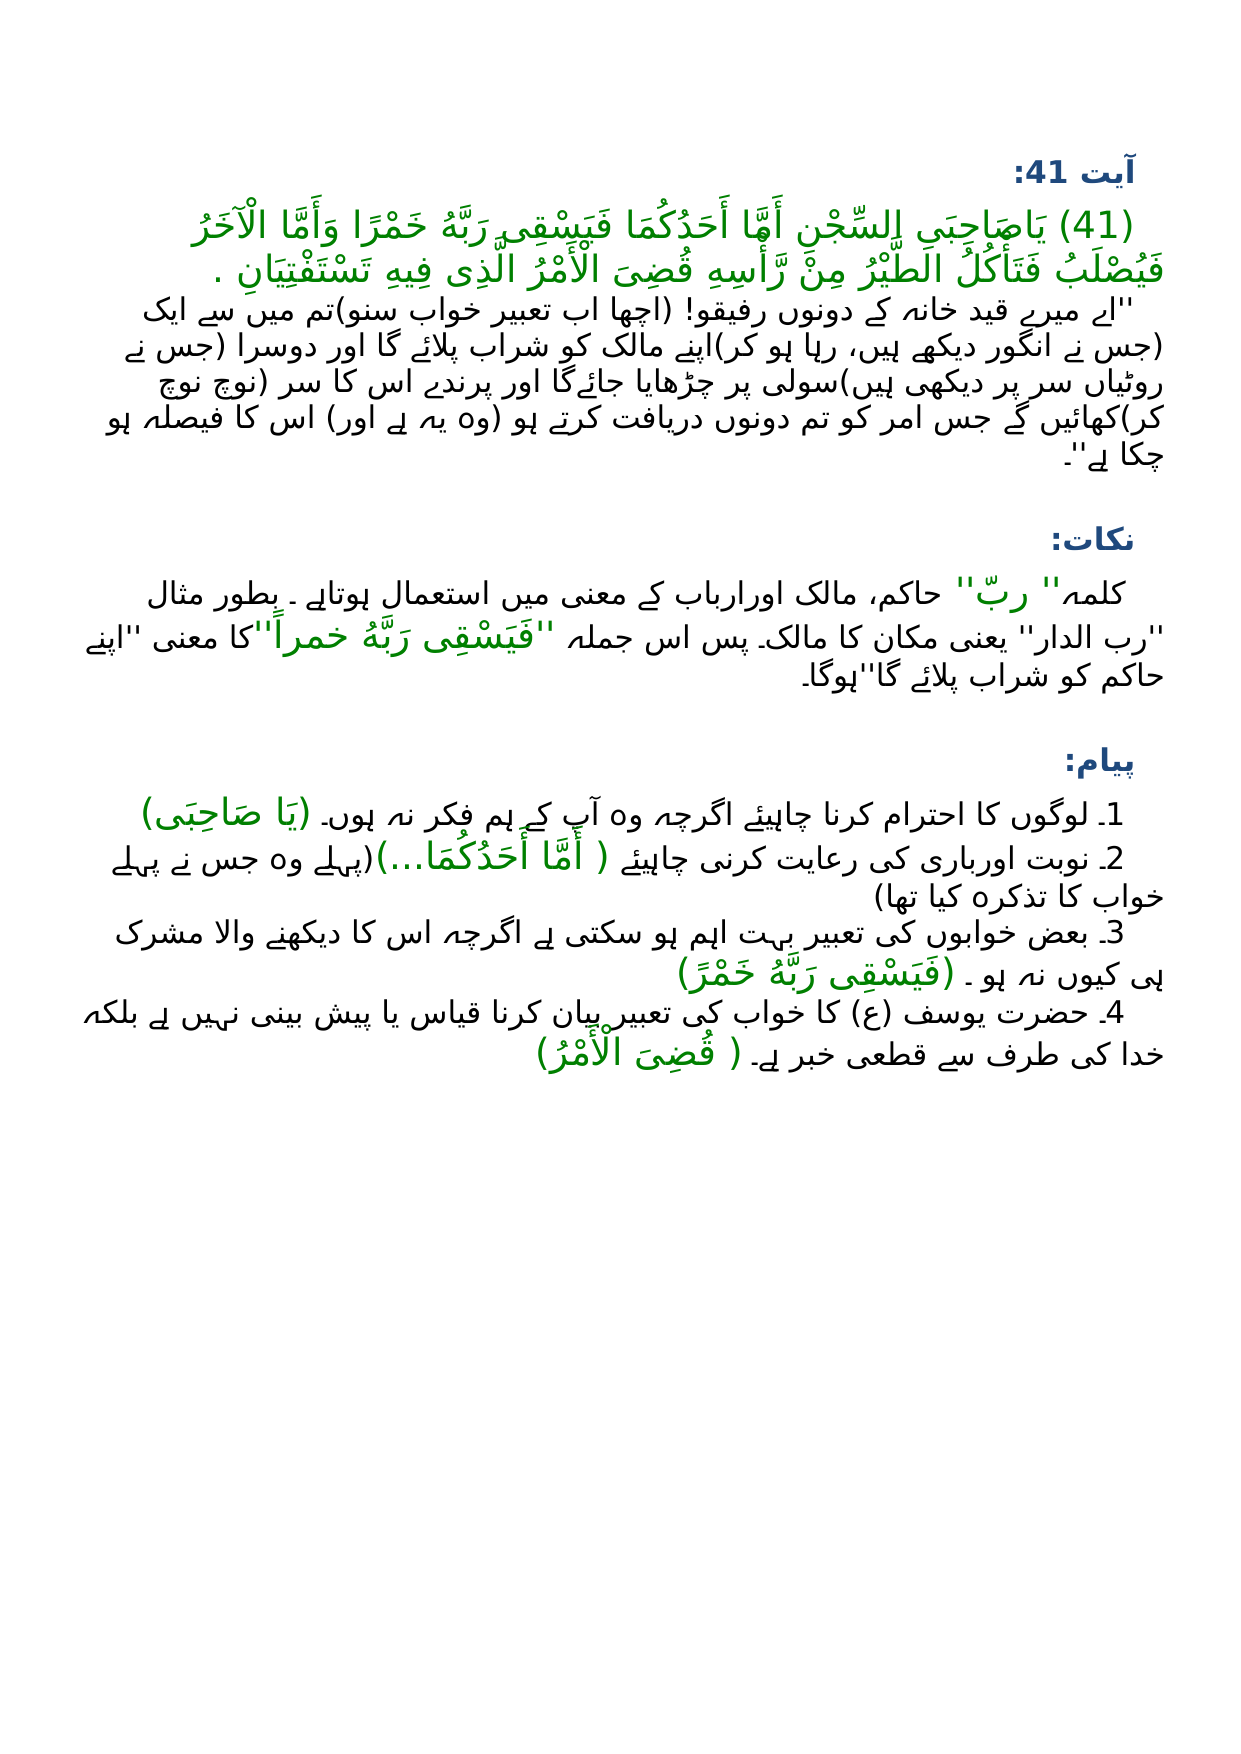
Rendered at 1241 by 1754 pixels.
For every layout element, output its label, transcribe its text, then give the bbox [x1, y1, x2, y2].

text کلمہ'' ربّ'' حاکم، مالک اورارباب کے معنی میں استعمال ہوتاہے ۔ بطور مثال ''رب الدار'' یعنی مکان کا مالک۔ پس اس جملہ ''فَیَسْقِی رَبَّهُ خمراً''کا معنی ''اپنے حاکم کو شراب پلائے گا''ہوگا۔ [75, 570, 1165, 693]
text (41) یَاصَاحِبَیِ السِّجْنِ أَمَّا أَحَدُکُمَا فَیَسْقِی رَبَّهُ خَمْرًا وَأَمَّا الْآخَرُ فَیُصْلَبُ فَتَأْکُلُ الطَّیْرُ مِنْ رَّأْسِهِ قُضِیَ الْأَمْرُ الَّذِی فِیهِ تَسْتَفْتِیَانِ . [75, 203, 1165, 291]
text 3۔ بعض خوابوں کی تعبیر بہت اہم ہو سکتی ہے اگرچہ اس کا دیکھنے والا مشرک ہی کیوں نہ ہو ۔ (فَیَسْقِی رَبَّهُ خَمْرً) [75, 914, 1165, 994]
text 2۔ نوبت اورباری کی رعایت کرنی چاہیئے ( أَمَّا أَحَدُکُمَا...)(پہلے وہ جس نے پہلے خواب کا تذکرہ کیا تھا) [75, 834, 1165, 914]
text 1۔ لوگوں کا احترام کرنا چاہیئے اگرچہ وہ آپ کے ہم فکر نہ ہوں۔ (یَا صَاحِبَی) [75, 791, 1165, 834]
text ''اے میرے قید خانہ کے دونوں رفیقو! (اچھا اب تعبیر خواب سنو)تم میں سے ایک (جس نے انگور دیکھے ہیں، رہا ہو کر)اپنے مالک کو شراب پلائے گا اور دوسرا (جس نے روٹیاں سر پر دیکھی ہیں)سولی پر چڑھایا جائےگا اور پرندے اس کا سر (نوچ نوچ کر)کھائیں گے جس امر کو تم دونوں دریافت کرتے ہو (وہ یہ ہے اور) اس کا فیصلہ ہو چکا ہے''۔ [75, 291, 1165, 473]
subtitle آیت 41: [75, 155, 1165, 191]
subtitle پیام: [75, 742, 1165, 778]
subtitle نکات: [75, 521, 1165, 557]
text 4۔ حضرت یوسف (ع) کا خواب کی تعبیر بیان کرنا قیاس یا پیش بینی نہیں ہے بلکہ خدا کی طرف سے قطعی خبر ہے۔ ( قُضِیَ الْأَمْرُ) [75, 994, 1165, 1074]
